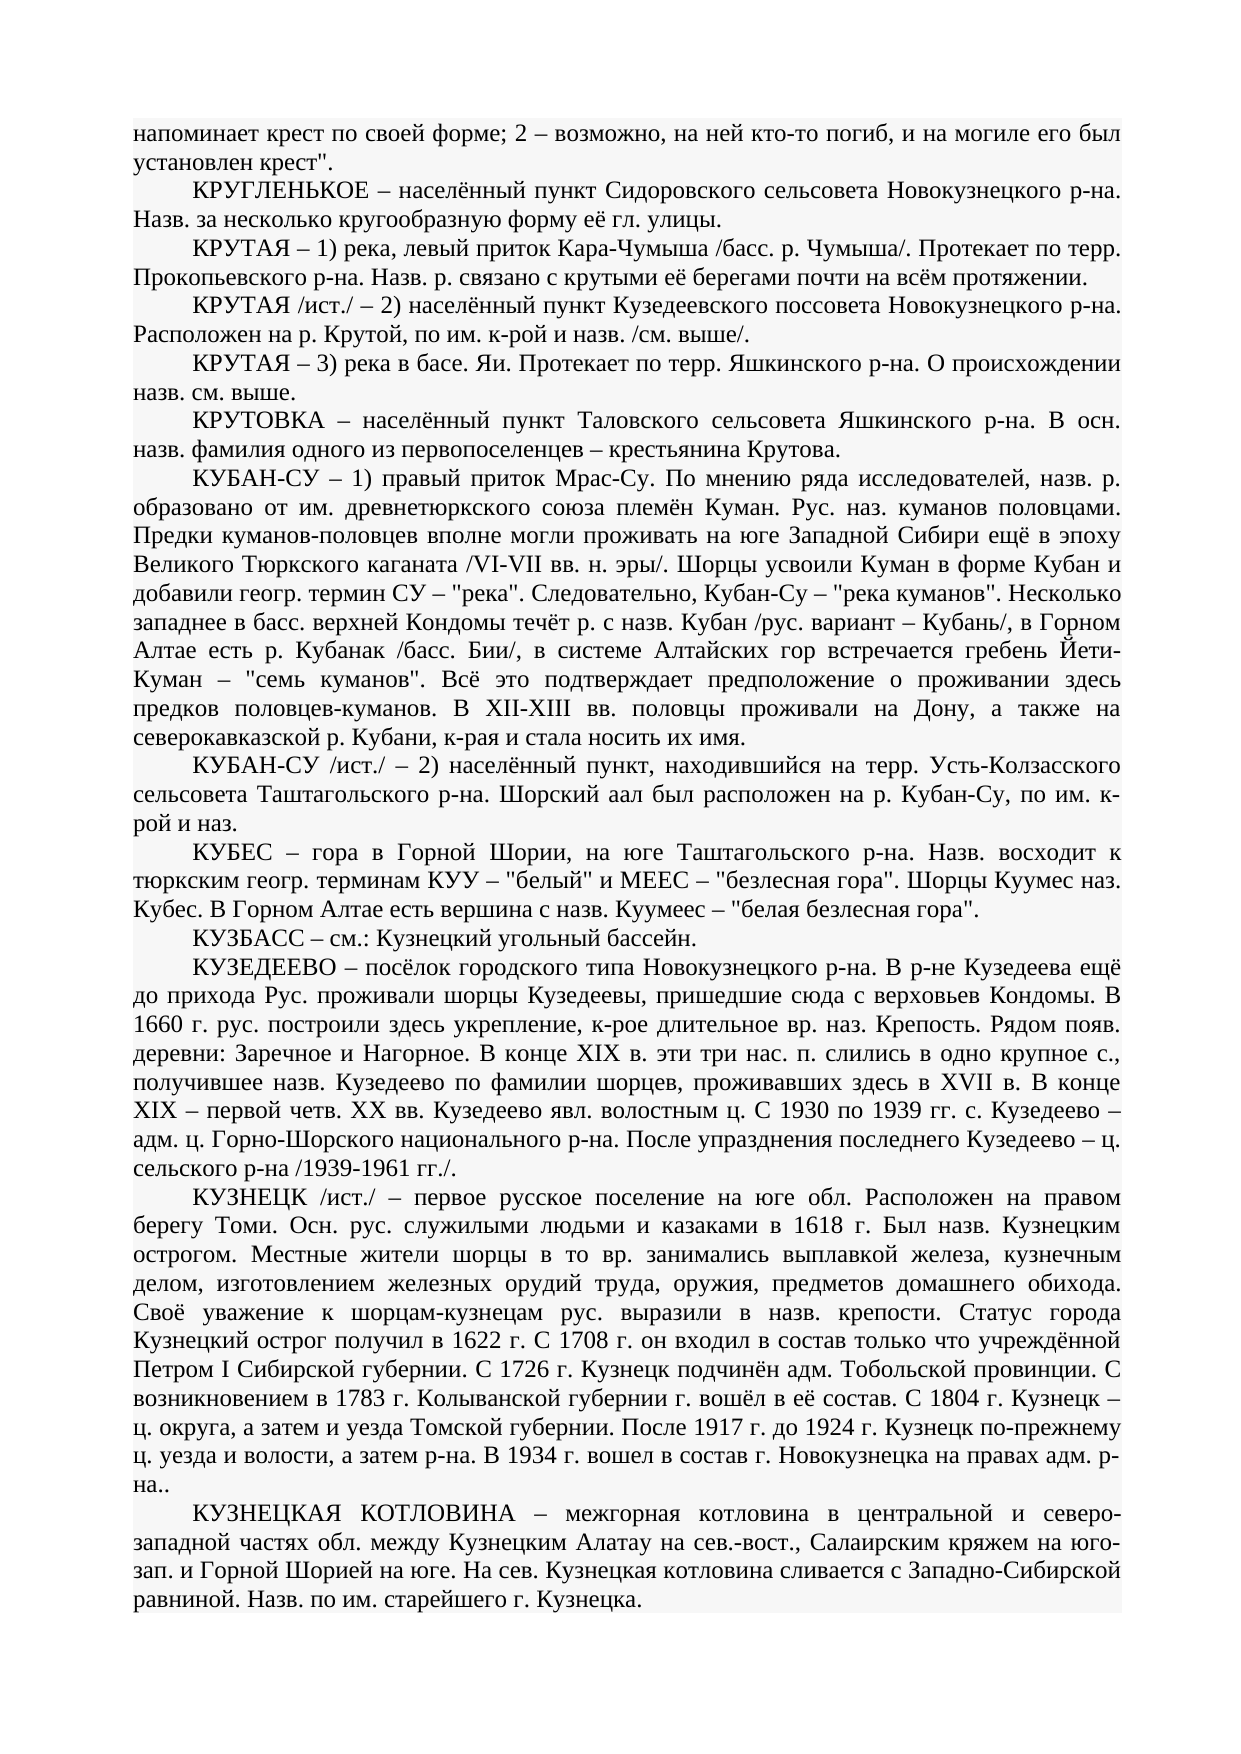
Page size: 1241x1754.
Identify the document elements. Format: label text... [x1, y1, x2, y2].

text КУЗНЕЦК /ист./ – первое русское поселение на юге обл. Расположен на правом берегу Томи. Осн. рус. служилыми людьми и казаками в 1618 г. Был назв. Кузнецким острогом. Местные жители шорцы в то вр. занимались выплавкой железа, кузнечным делом, изготовлением железных орудий труда, оружия, предметов домашнего обихода. Своё уважение к шорцам-кузнецам рус. выразили в назв. крепости. Статус города Кузнецкий острог получил в 1622 г. С 1708 г. он входил в состав только что учреждённой Петром I Сибирской губернии. С 1726 г. Кузнецк подчинён адм. Тобольской провинции. С возникновением в 1783 г. Колыванской губернии г. вошёл в её состав. С 1804 г. Кузнецк – ц. округа, а затем и уезда Томской губернии. После 1917 г. до 1924 г. Кузнецк по-прежнему ц. уезда и волости, а затем p-на. В 1934 г. вошел в состав г. Новокузнецка на правах адм. р-на.. [133, 1182, 1122, 1498]
text КРУТАЯ – 1) река, левый приток Кара-Чумыша /басс. р. Чумыша/. Протекает по терр. Прокопьевского р-на. Назв. р. связано с крутыми её берегами почти на всём протяжении. [133, 233, 1122, 291]
text КУБАН-СУ – 1) правый приток Мрас-Су. По мнению ряда исследователей, назв. р. образовано от им. древнетюркского союза племён Куман. Рус. наз. куманов половцами. Предки куманов-половцев вполне могли проживать на юге Западной Сибири ещё в эпоху Великого Тюркского каганата /VI-VII вв. н. эры/. Шорцы усвоили Куман в форме Кубан и добавили геогр. термин СУ – "река". Следовательно, Кубан-Су – "река куманов". Несколько западнее в басс. верхней Кондомы течёт р. с назв. Кубан /рус. вариант – Кубань/, в Горном Алтае есть р. Кубанак /басс. Бии/, в системе Алтайских гор встречается гребень Йети-Куман – "семь куманов". Всё это подтверждает предположение о проживании здесь предков половцев-куманов. В ХII-XIII вв. половцы проживали на Дону, а также на северокавказской р. Кубани, к-рая и стала носить их имя. [133, 463, 1122, 751]
text КУЗБАСС – см.: Кузнецкий угольный бассейн. [133, 923, 1122, 952]
text КУБАН-СУ /ист./ – 2) населённый пункт, находившийся на терр. Усть-Колзасского сельсовета Таштагольского р-на. Шорский аал был расположен на р. Кубан-Су, по им. к-рой и наз. [133, 751, 1122, 837]
text КУБЕС – гора в Горной Шории, на юге Таштагольского р-на. Назв. восходит к тюркским геогр. терминам КУУ – "белый" и МЕЕС – "безлесная гора". Шорцы Куумес наз. Кубес. В Горном Алтае есть вершина с назв. Куумеес – "белая безлесная гора". [133, 837, 1122, 923]
text КУЗНЕЦКАЯ КОТЛОВИНА – межгорная котловина в центральной и северо-западной частях обл. между Кузнецким Алатау на сев.-вост., Салаирским кряжем на юго-зап. и Горной Шорией на юге. На сев. Кузнецкая котловина сливается с Западно-Сибирской равниной. Назв. по им. старейшего г. Кузнецка. [133, 1498, 1122, 1613]
text КРУТАЯ /ист./ – 2) населённый пункт Кузедеевского поссовета Новокузнецкого р-на. Расположен на р. Крутой, по им. к-рой и назв. /см. выше/. [133, 291, 1122, 348]
text КРУТОВКА – населённый пункт Таловского сельсовета Яшкинского р-на. В осн. назв. фамилия одного из первопоселенцев – крестьянина Крутова. [133, 406, 1122, 463]
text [133, 118, 1122, 176]
text КРУТАЯ – 3) река в басе. Яи. Протекает по терр. Яшкинского р-на. О происхождении назв. см. выше. [133, 348, 1122, 406]
text КУЗЕДЕЕВО – посёлок городского типа Новокузнецкого р-на. В р-не Кузедеева ещё до прихода Рус. проживали шорцы Кузедеевы, пришедшие сюда с верховьев Кондомы. В 1660 г. рус. построили здесь укрепление, к-рое длительное вр. наз. Крепость. Рядом появ. деревни: Заречное и Нагорное. В конце XIX в. эти три нас. п. слились в одно крупное с., получившее назв. Кузедеево по фамилии шорцев, проживавших здесь в XVII в. В конце ХIХ – первой четв. ХХ вв. Кузедеево явл. волостным ц. С 1930 по 1939 гг. с. Кузедеево – адм. ц. Горно-Шорского национального р-на. После упразднения последнего Кузедеево – ц. сельского р-на /1939-1961 гг./. [133, 952, 1122, 1182]
text КРУГЛЕНЬКОЕ – населённый пункт Сидоровского сельсовета Новокузнецкого р-на. Назв. за несколько кругообразную форму её гл. улицы. [133, 176, 1122, 233]
